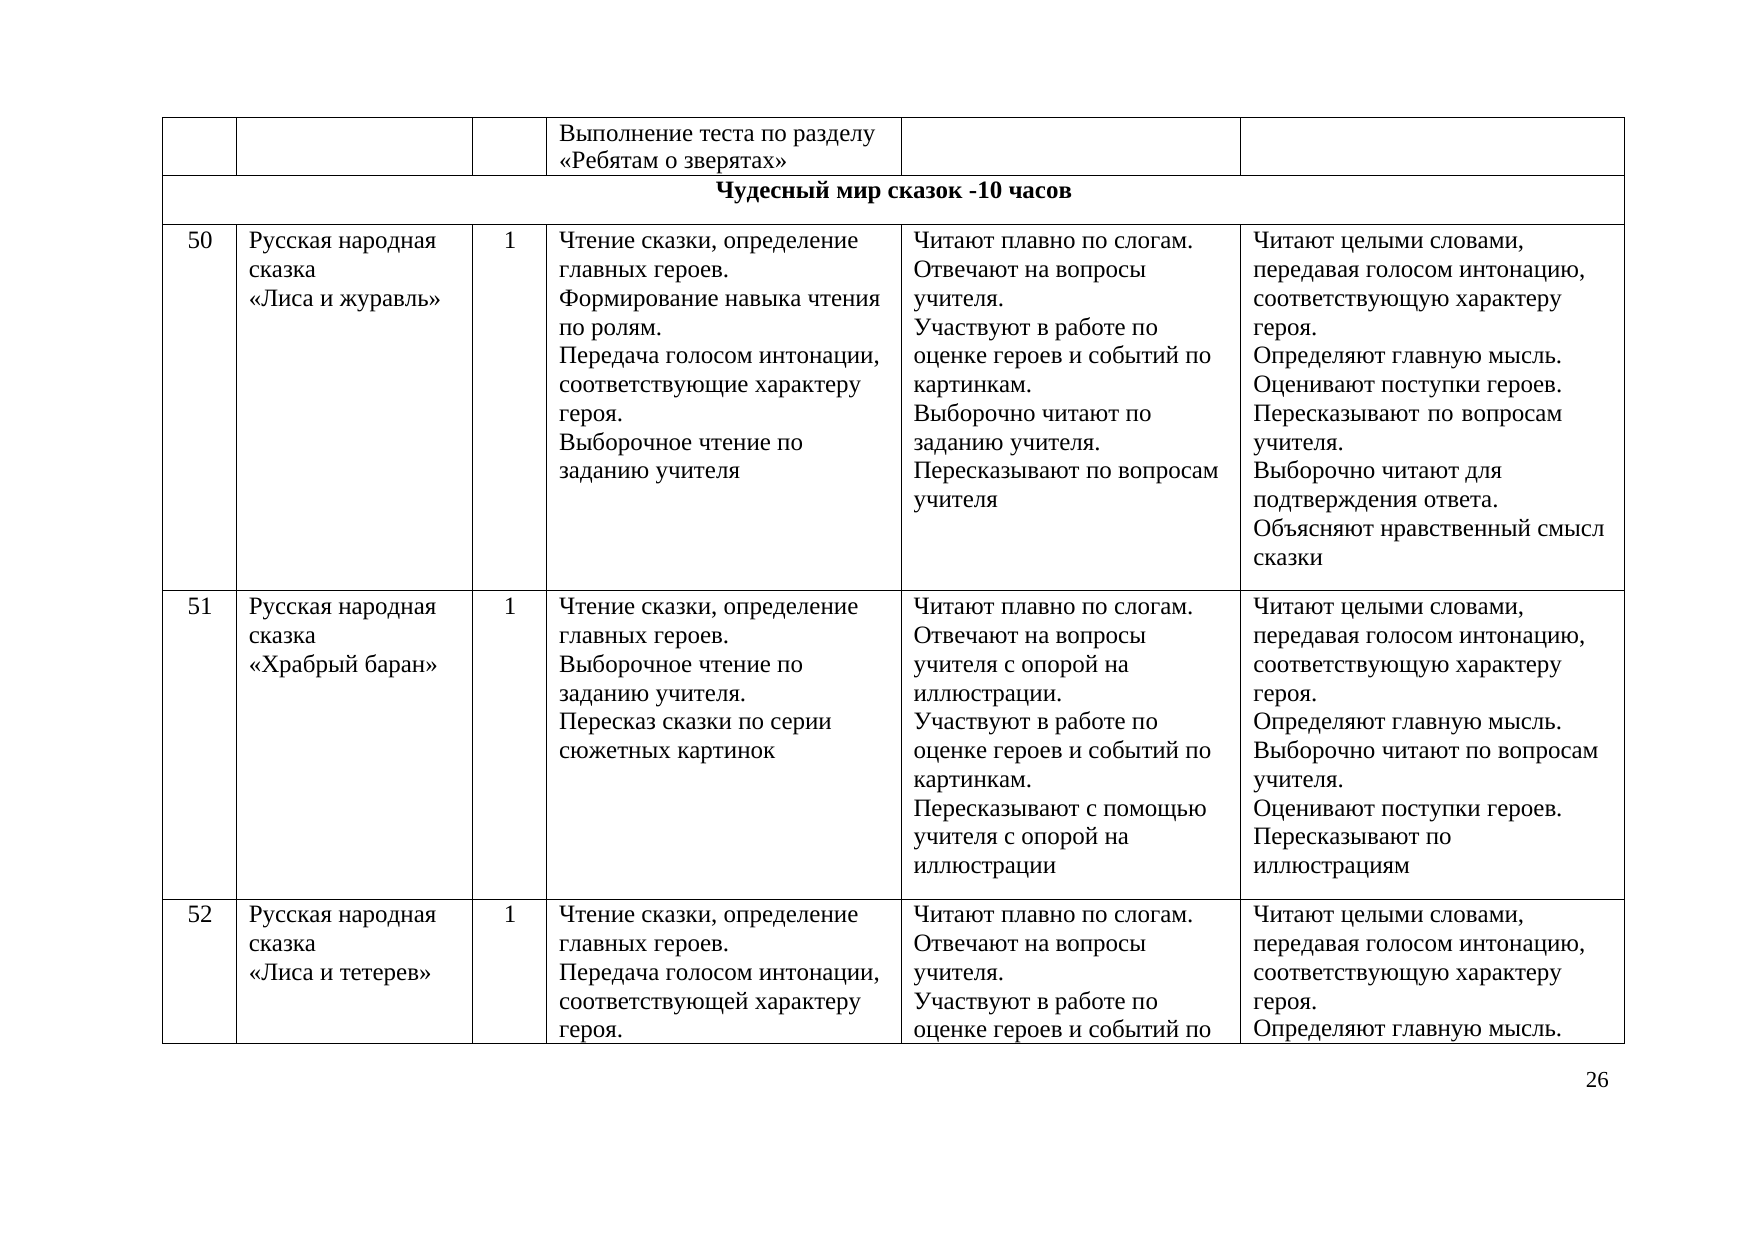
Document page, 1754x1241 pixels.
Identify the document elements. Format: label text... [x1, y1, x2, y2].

table_header [1241, 118, 1624, 175]
table_cell Читают целыми словами, передавая голосом интонацию, соответствующую характеру героя. Определяют главную мысль. Оценивают поступки героев. Пересказывают по вопросам учителя. Выборочно читают для подтверждения ответа. Объясняют нравственный смысл сказки [1241, 225, 1624, 590]
table_cell 51 [163, 591, 236, 898]
table_header [473, 118, 546, 175]
table_cell 1 [473, 225, 546, 590]
table_cell Русская народная сказка «Лиса и тетерев» [237, 900, 472, 1043]
table_cell 50 [163, 225, 236, 590]
table_header [163, 118, 236, 175]
table_cell 1 [473, 900, 546, 1043]
table_cell Читают плавно по слогам. Отвечают на вопросы учителя с опорой на иллюстрации. Участвуют в работе по оценке героев и событий по картинкам. Пересказывают с помощью учителя с опорой на иллюстрации [902, 591, 1240, 898]
table_cell Читают плавно по слогам. Отвечают на вопросы учителя. Участвуют в работе по оценке героев и событий по картинкам. Выборочно читают по заданию учителя. Пересказывают по вопросам учителя [902, 225, 1240, 590]
table_header [902, 118, 1240, 175]
table_cell Читают целыми словами, передавая голосом интонацию, соответствующую характеру героя. Определяют главную мысль. Выборочно читают по вопросам учителя. Оценивают поступки героев. Пересказывают по иллюстрациям [1241, 591, 1624, 898]
table_cell Чтение сказки, определение главных героев. Формирование навыка чтения по ролям. Передача голосом интонации, соответствующие характеру героя. Выборочное чтение по заданию учителя [547, 225, 901, 590]
table_cell Русская народная сказка «Храбрый баран» [237, 591, 472, 898]
table_cell Чудесный мир сказок -10 часов [163, 176, 1624, 224]
table_cell Читают целыми словами, передавая голосом интонацию, соответствующую характеру героя. Определяют главную мысль. [1241, 900, 1624, 1043]
table_cell Чтение сказки, определение главных героев. Передача голосом интонации, соответствующей характеру героя. [547, 900, 901, 1043]
table_cell Читают плавно по слогам. Отвечают на вопросы учителя. Участвуют в работе по оценке героев и событий по [902, 900, 1240, 1043]
table_cell Чтение сказки, определение главных героев. Выборочное чтение по заданию учителя. Пересказ сказки по серии сюжетных картинок [547, 591, 901, 898]
table_cell 1 [473, 591, 546, 898]
table_header [237, 118, 472, 175]
table_cell 52 [163, 900, 236, 1043]
table_cell Русская народная сказка «Лиса и журавль» [237, 225, 472, 590]
table_header Выполнение теста по разделу «Ребятам о зверятах» [547, 118, 901, 175]
